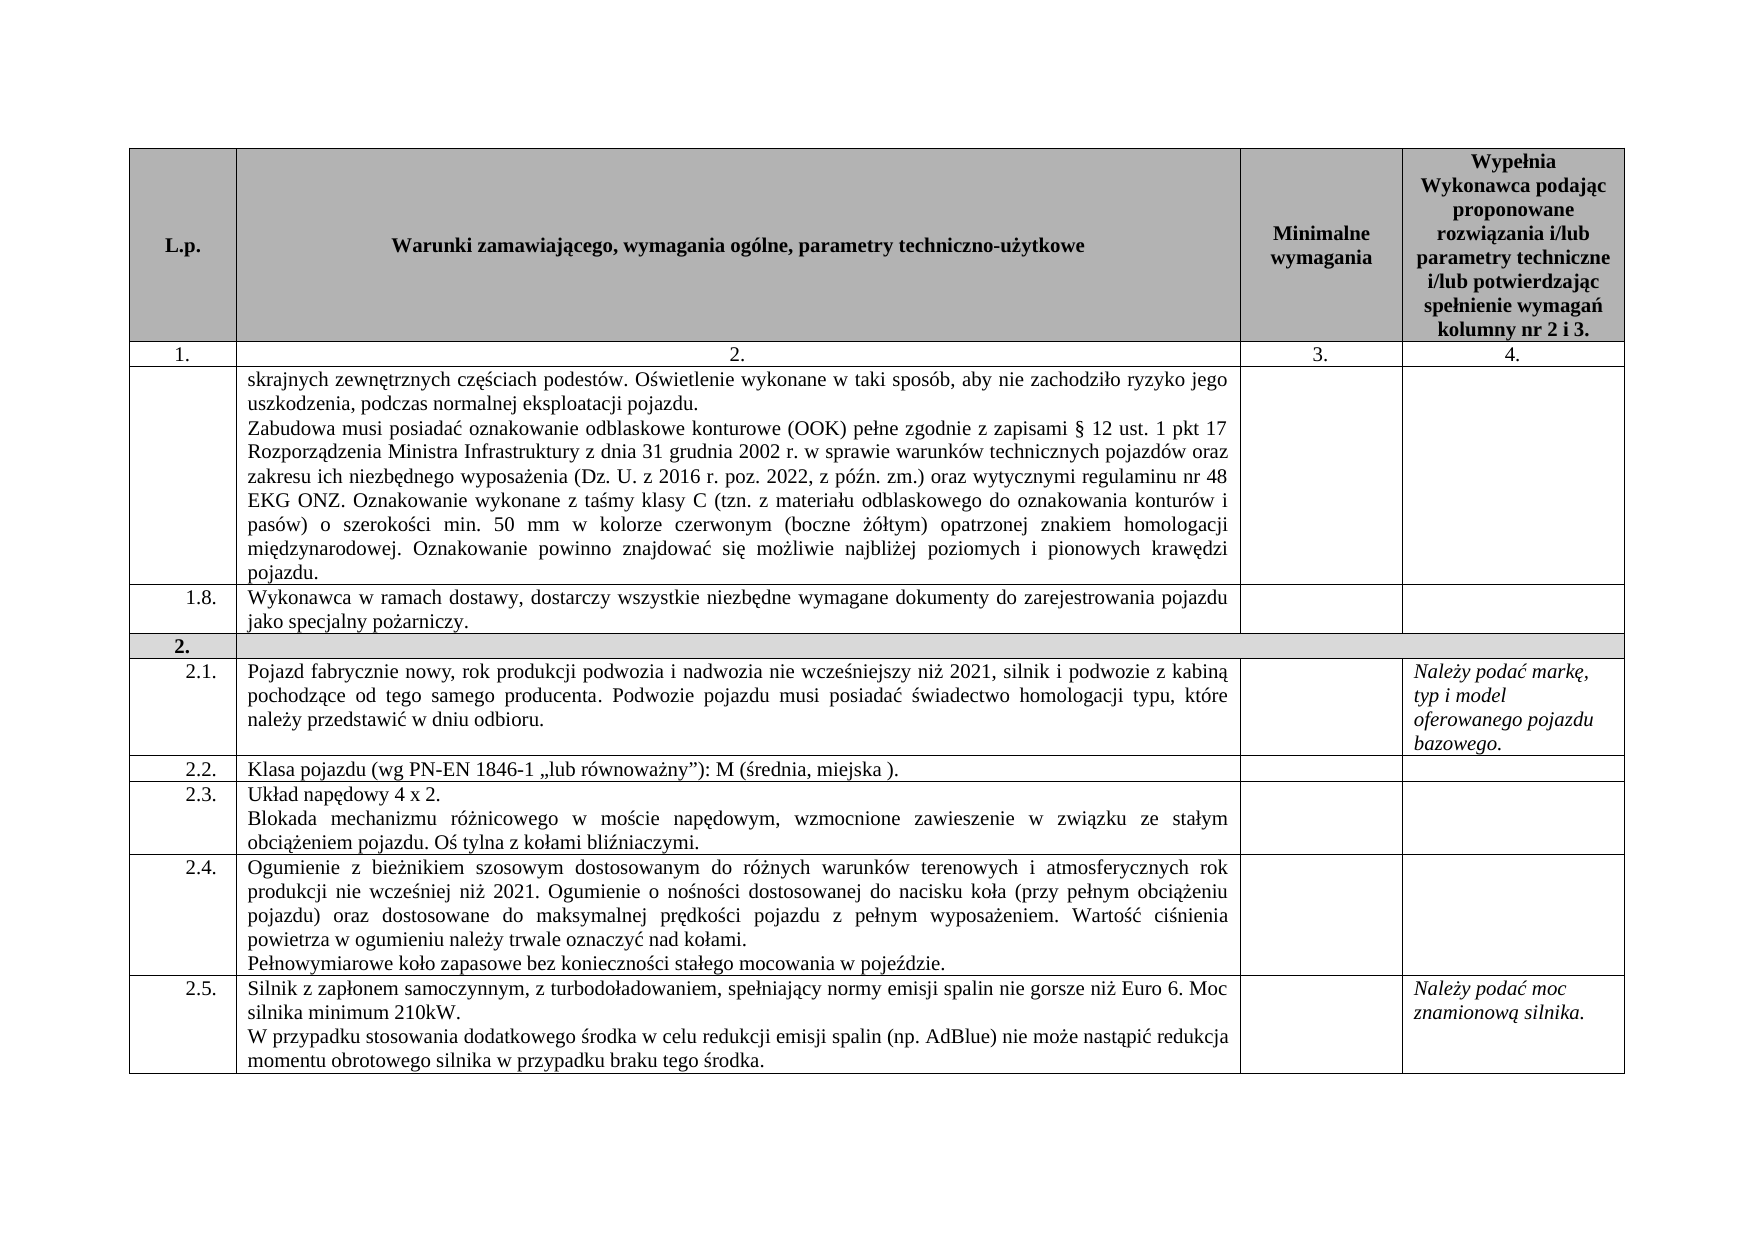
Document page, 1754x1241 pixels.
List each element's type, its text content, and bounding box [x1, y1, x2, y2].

table_cell [130, 756, 236, 781]
table_header Wypełnia Wykonawca podając proponowane rozwiązania i/lub parametry techniczne i/lub potwierdzając spełnienie wymagań kolumny nr 2 i 3. [1403, 149, 1624, 341]
table_cell [1403, 855, 1624, 975]
table_cell Ogumienie z bieżnikiem szosowym dostosowanym do różnych warunków terenowych i atmosferycznych rok produkcji nie wcześniej niż 2021. Ogumienie o nośności dostosowanej do nacisku koła (przy pełnym obciążeniu pojazdu) oraz dostosowane do maksymalnej prędkości pojazdu z pełnym wyposażeniem. Wartość ciśnienia powietrza w ogumieniu należy trwale oznaczyć nad kołami. Pełnowymiarowe koło zapasowe bez konieczności stałego mocowania w pojeździe. [237, 855, 1240, 975]
table_cell [1403, 782, 1624, 854]
table_cell Należy podać markę, typ i model oferowanego pojazdu bazowego. [1403, 659, 1624, 755]
table_cell [1241, 659, 1402, 755]
table_cell [130, 782, 236, 854]
table_cell [130, 976, 236, 1072]
table_cell Układ napędowy 4 x 2. Blokada mechanizmu różnicowego w moście napędowym, wzmocnione zawieszenie w związku ze stałym obciążeniem pojazdu. Oś tylna z kołami bliźniaczymi. [237, 782, 1240, 854]
table_cell [130, 585, 236, 633]
table_cell [1403, 756, 1624, 781]
table_cell Wykonawca w ramach dostawy, dostarczy wszystkie niezbędne wymagane dokumenty do zarejestrowania pojazdu jako specjalny pożarniczy. [237, 585, 1240, 633]
table_cell [1403, 367, 1624, 584]
table_cell Klasa pojazdu (wg PN-EN 1846-1 „lub równoważny”): M (średnia, miejska ). [237, 756, 1240, 781]
table_cell [130, 342, 236, 366]
table_cell [1241, 782, 1402, 854]
table_cell [1241, 756, 1402, 781]
table_header Warunki zamawiającego, wymagania ogólne, parametry techniczno-użytkowe [237, 149, 1240, 341]
table_cell [130, 634, 236, 658]
table_cell [130, 855, 236, 975]
table_cell [1403, 585, 1624, 633]
table_cell [1241, 976, 1402, 1072]
table_cell [1403, 342, 1624, 366]
table_header L.p. [130, 149, 236, 341]
table_cell [130, 367, 236, 584]
table_cell [1241, 855, 1402, 975]
table_cell [130, 659, 236, 755]
table_cell [1241, 367, 1402, 584]
table_cell Pojazd fabrycznie nowy, rok produkcji podwozia i nadwozia nie wcześniejszy niż 2021, silnik i podwozie z kabiną pochodzące od tego samego producenta. Podwozie pojazdu musi posiadać świadectwo homologacji typu, które należy przedstawić w dniu odbioru. [237, 659, 1240, 755]
table_cell [237, 634, 1624, 658]
table_header Minimalne wymagania [1241, 149, 1402, 341]
table_cell [237, 342, 1240, 366]
table_cell Należy podać moc znamionową silnika. [1403, 976, 1624, 1072]
table_cell [1241, 342, 1402, 366]
table_cell [1241, 585, 1402, 633]
